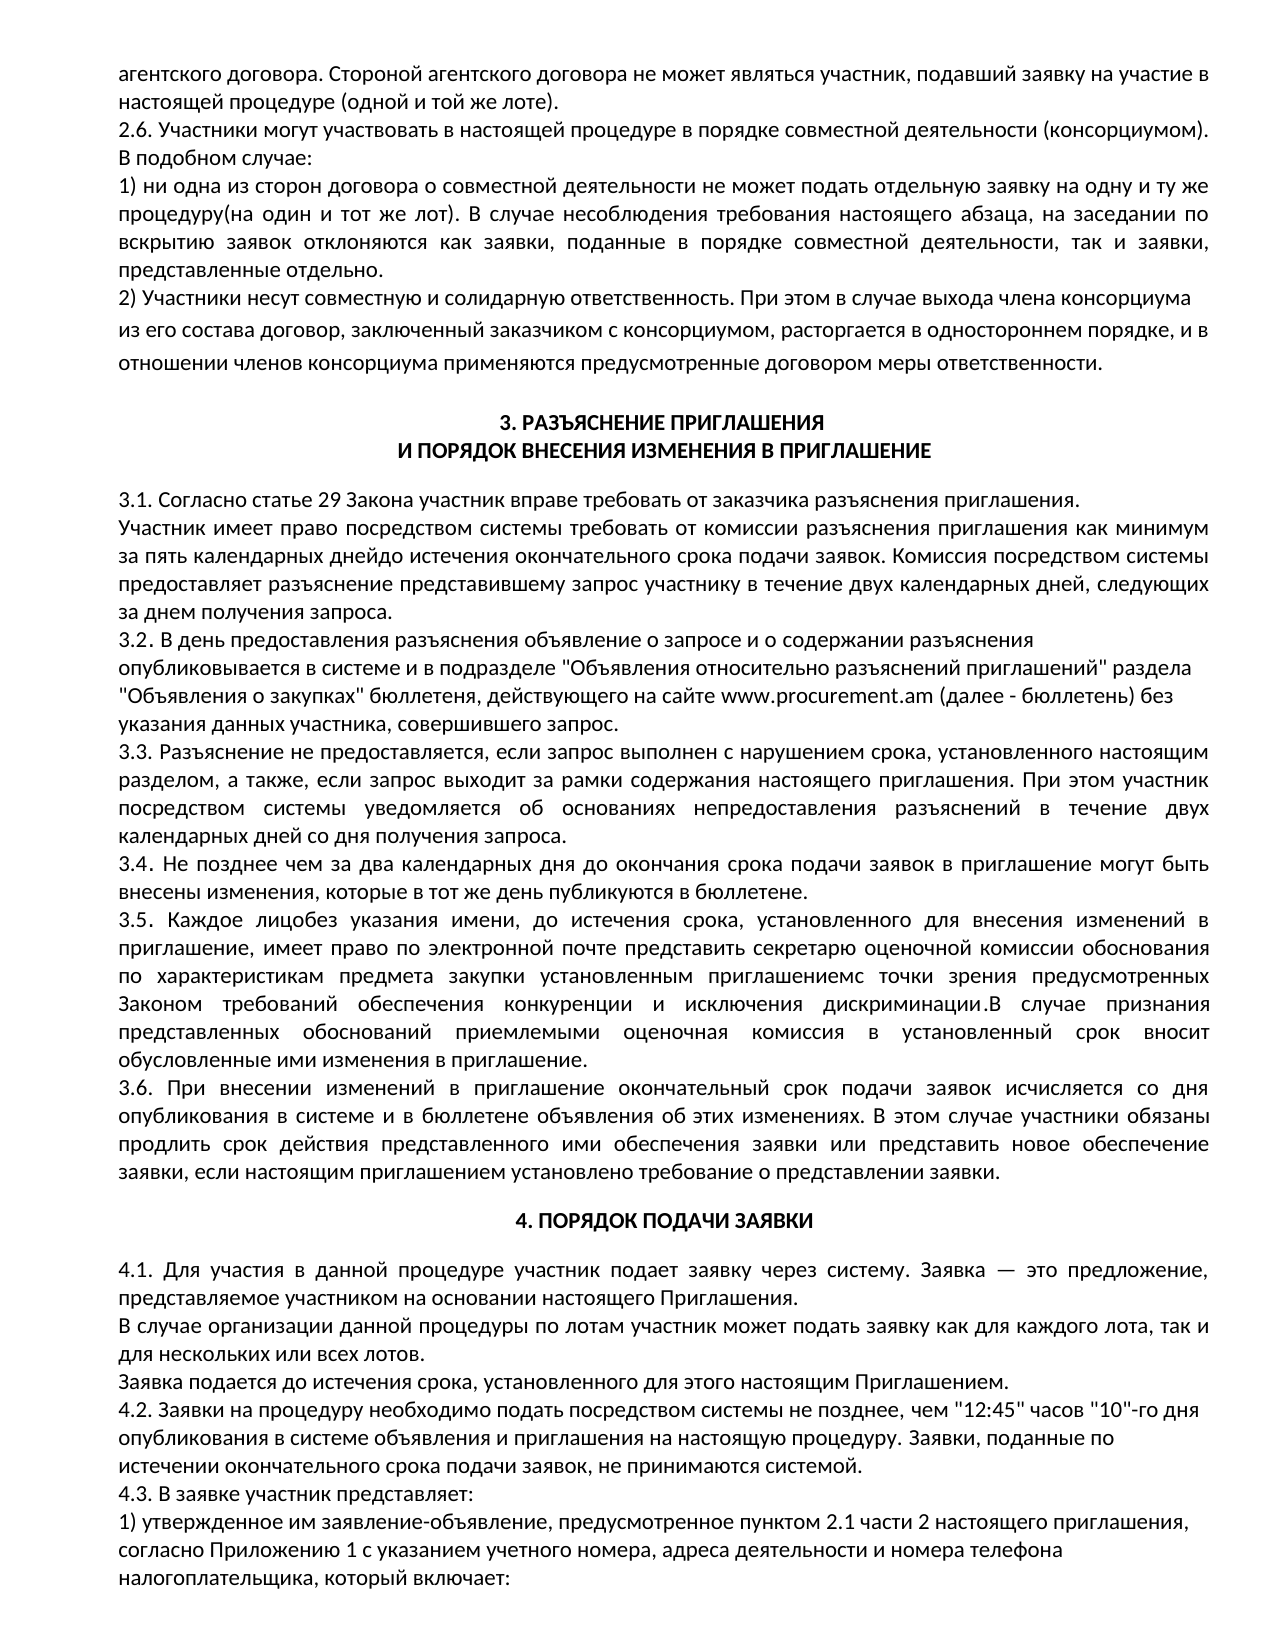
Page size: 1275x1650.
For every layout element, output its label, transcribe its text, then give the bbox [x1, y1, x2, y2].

text 3.6. При внесении изменений в приглашение окончательный срок подачи заявок исчисляется со дня опубликования в системе и в бюллетене объявления об этих изменениях. В этом случае участники обязаны продлить срок действия представленного ими обеспечения заявки или представить новое обеспечение заявки, если настоящим приглашением установлено требование о представлении заявки. [118, 1073, 1211, 1185]
text 1) утвержденное им заявление-объявление, предусмотренное пунктом 2.1 части 2 настоящего приглашения, согласно Приложению 1 с указанием учетного номера, адреса деятельности и номера телефона налогоплательщика, который включает: [118, 1507, 1211, 1591]
text Участник имеет право посредством системы требовать от комиссии разъяснения приглашения как минимум за пять календарных днейдо истечения окончательного срока подачи заявок. Комиссия посредством системы предоставляет разъяснение представившему запрос участнику в течение двух календарных дней, следующих за днем получения запроса. [118, 513, 1211, 625]
text 4.3. В заявке участник представляет: [118, 1479, 1211, 1507]
text 1) ни одна из сторон договора о совместной деятельности не может подать отдельную заявку на одну и ту же процедуру(на один и тот же лот). В случае несоблюдения требования настоящего абзаца, на заседании по вскрытию заявок отклоняются как заявки, поданные в порядке совместной деятельности, так и заявки, представленные отдельно. [118, 171, 1211, 283]
text 3. РАЗЪЯСНЕНИЕ ПРИГЛАШЕНИЯ И ПОРЯДОК ВНЕСЕНИЯ ИЗМЕНЕНИЯ В ПРИГЛАШЕНИЕ [118, 408, 1211, 464]
text 4.1. Для участия в данной процедуре участник подает заявку через систему. Заявка — это предложение, представляемое участником на основании настоящего Приглашения. [118, 1255, 1211, 1311]
text 3.5․ Каждое лицобез указания имени, до истечения срока, установленного для внесения изменений в приглашение, имеет право по электронной почте представить секретарю оценочной комиссии обоснования по характеристикам предмета закупки установленным приглашениемс точки зрения предусмотренных Законом требований обеспечения конкуренции и исключения дискриминации.В случае признания представленных обоснований приемлемыми оценочная комиссия в установленный срок вносит обусловленные ими изменения в приглашение. [118, 905, 1211, 1073]
text 3.4․ Не позднее чем за два календарных дня до окончания срока подачи заявок в приглашение могут быть внесены изменения, которые в тот же день публикуются в бюллетене. [118, 849, 1211, 905]
text 4. ПОРЯДОК ПОДАЧИ ЗАЯВКИ [118, 1206, 1211, 1234]
text 3.2․ В день предоставления разъяснения объявление о запросе и о содержании разъяснения опубликовывается в системе и в подразделе "Объявления относительно разъяснений приглашений" раздела "Объявления о закупках" бюллетеня, действующего на сайте www.procurement.am (далее - бюллетень) без указания данных участника, совершившего запрос. [118, 625, 1211, 737]
text 2) Участники несут совместную и солидарную ответственность. При этом в случае выхода члена консорциума из его состава договор, заключенный заказчиком с консорциумом, расторгается в одностороннем порядке, и в отношении членов консорциума применяются предусмотренные договором меры ответственности. [118, 283, 1211, 376]
text В подобном случае: [118, 143, 1211, 171]
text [118, 59, 1211, 115]
text 4.2. Заявки на процедуру необходимо подать посредством системы не позднее, чем "12:45" часов "10"-го дня опубликования в системе объявления и приглашения на настоящую процедуру. Заявки, поданные по истечении окончательного срока подачи заявок, не принимаются системой. [118, 1395, 1211, 1479]
text 3.3. Разъяснение не предоставляется, если запрос выполнен с нарушением срока, установленного настоящим разделом, а также, если запрос выходит за рамки содержания настоящего приглашения. При этом участник посредством системы уведомляется об основаниях непредоставления разъяснений в течение двух календарных дней со дня получения запроса. [118, 737, 1211, 849]
text В случае организации данной процедуры по лотам участник может подать заявку как для каждого лота, так и для нескольких или всех лотов. [118, 1311, 1211, 1367]
text 3.1. Согласно статье 29 Закона участник вправе требовать от заказчика разъяснения приглашения. [118, 485, 1211, 513]
list Заявка подается до истечения срока, установленного для этого настоящим Приглашением. [118, 1367, 1211, 1395]
text 2.6. Участники могут участвовать в настоящей процедуре в порядке совместной деятельности (консорциумом). [118, 115, 1211, 143]
